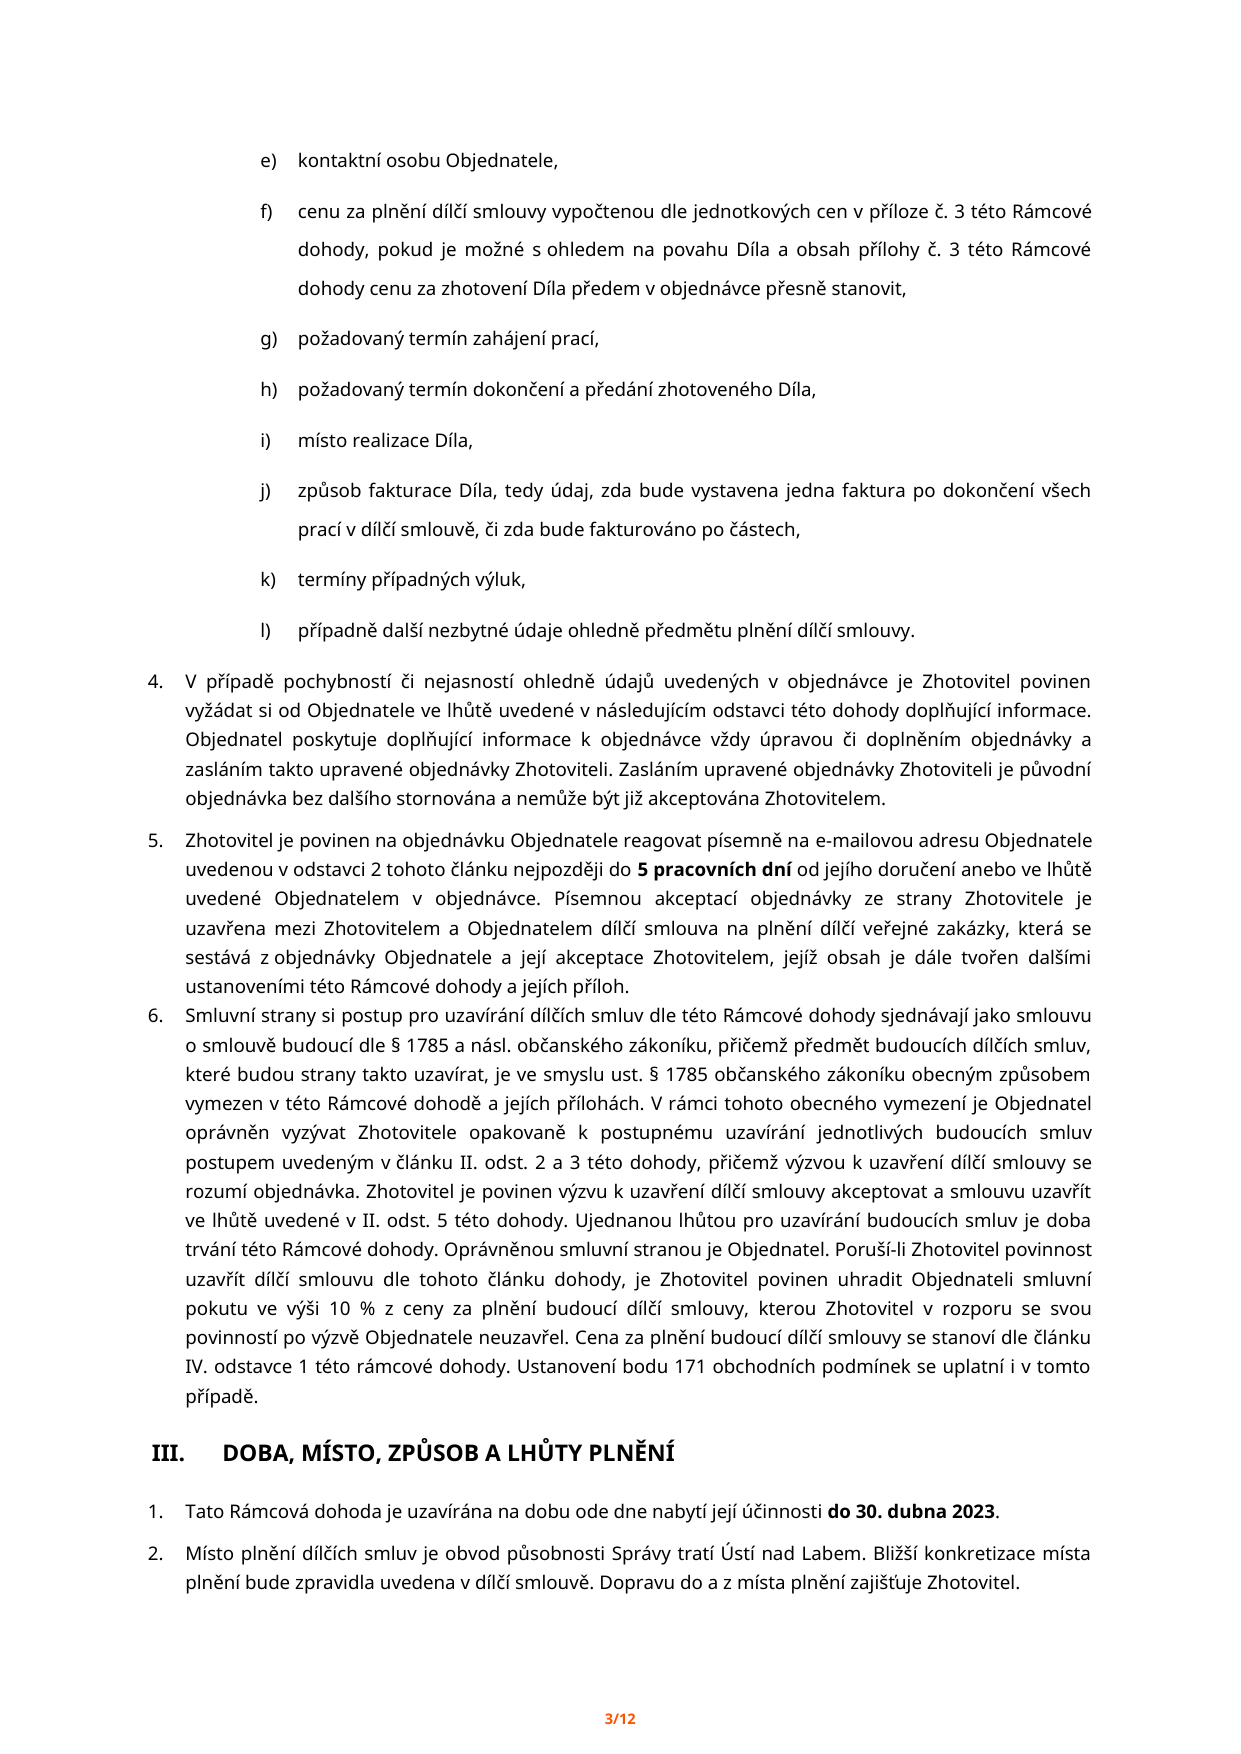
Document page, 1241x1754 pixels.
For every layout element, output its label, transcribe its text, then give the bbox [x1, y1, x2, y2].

list požadovaný termín dokončení a předání zhotoveného Díla, [260, 376, 1093, 402]
list DOBA, MÍSTO, ZPŮSOB A LHŮTY PLNĚNÍ [185, 1437, 1093, 1469]
text Tato Rámcová dohoda je uzavírána na dobu ode dne nabytí její účinnosti do 30. dubna 2023. [148, 1498, 1093, 1524]
list kontaktní osobu Objednatele, [260, 148, 1093, 173]
list požadovaný termín zahájení prací, [260, 326, 1093, 351]
list V případě pochybností či nejasností ohledně údajů uvedených v objednávce je Zhotovitel povinen vyžádat si od Objednatele ve lhůtě uvedené v následujícím odstavci této dohody doplňující informace. Objednatel poskytuje doplňující informace k objednávce vždy úpravou či doplněním objednávky a zasláním takto upravené objednávky Zhotoviteli. Zasláním upravené objednávky Zhotoviteli je původní objednávka bez dalšího stornována a nemůže být již akceptována Zhotovitelem. [148, 668, 1093, 811]
list případně další nezbytné údaje ohledně předmětu plnění dílčí smlouvy. [260, 617, 1093, 643]
list způsob fakturace Díla, tedy údaj, zda bude vystavena jedna faktura po dokončení všech prací v dílčí smlouvě, či zda bude fakturováno po částech, [260, 478, 1093, 541]
list Zhotovitel je povinen na objednávku Objednatele reagovat písemně na e-mailovou adresu Objednatele uvedenou v odstavci 2 tohoto článku nejpozději do 5 pracovních dní od jejího doručení anebo ve lhůtě uvedené Objednatelem v objednávce. Písemnou akceptací objednávky ze strany Zhotovitele je uzavřena mezi Zhotovitelem a Objednatelem dílčí smlouva na plnění dílčí veřejné zakázky, která se sestává z objednávky Objednatele a její akceptace Zhotovitelem, jejíž obsah je dále tvořen dalšími ustanoveními této Rámcové dohody a jejích příloh. [148, 827, 1093, 999]
list Smluvní strany si postup pro uzavírání dílčích smluv dle této Rámcové dohody sjednávají jako smlouvu o smlouvě budoucí dle § 1785 a násl. občanského zákoníku, přičemž předmět budoucích dílčích smluv, které budou strany takto uzavírat, je ve smyslu ust. § 1785 občanského zákoníku obecným způsobem vymezen v této Rámcové dohodě a jejích přílohách. V rámci tohoto obecného vymezení je Objednatel oprávněn vyzývat Zhotovitele opakovaně k postupnému uzavírání jednotlivých budoucích smluv postupem uvedeným v článku II. odst. 2 a 3 této dohody, přičemž výzvou k uzavření dílčí smlouvy se rozumí objednávka. Zhotovitel je povinen výzvu k uzavření dílčí smlouvy akceptovat a smlouvu uzavřít ve lhůtě uvedené v II. odst. 5 této dohody. Ujednanou lhůtou pro uzavírání budoucích smluv je doba trvání této Rámcové dohody. Oprávněnou smluvní stranou je Objednatel. Poruší-li Zhotovitel povinnost uzavřít dílčí smlouvu dle tohoto článku dohody, je Zhotovitel povinen uhradit Objednateli smluvní pokutu ve výši 10 % z ceny za plnění budoucí dílčí smlouvy, kterou Zhotovitel v rozporu se svou povinností po výzvě Objednatele neuzavřel. Cena za plnění budoucí dílčí smlouvy se stanoví dle článku IV. odstavce 1 této rámcové dohody. Ustanovení bodu 171 obchodních podmínek se uplatní i v tomto případě. [148, 1003, 1093, 1409]
text Místo plnění dílčích smluv je obvod působnosti Správy tratí Ústí nad Labem. Bližší konkretizace místa plnění bude zpravidla uvedena v dílčí smlouvě. Dopravu do a z místa plnění zajišťuje Zhotovitel. [148, 1540, 1093, 1595]
list místo realizace Díla, [260, 427, 1093, 452]
list cenu za plnění dílčí smlouvy vypočtenou dle jednotkových cen v příloze č. 3 této Rámcové dohody, pokud je možné s ohledem na povahu Díla a obsah přílohy č. 3 této Rámcové dohody cenu za zhotovení Díla předem v objednávce přesně stanovit, [260, 198, 1093, 300]
list termíny případných výluk, [260, 567, 1093, 592]
